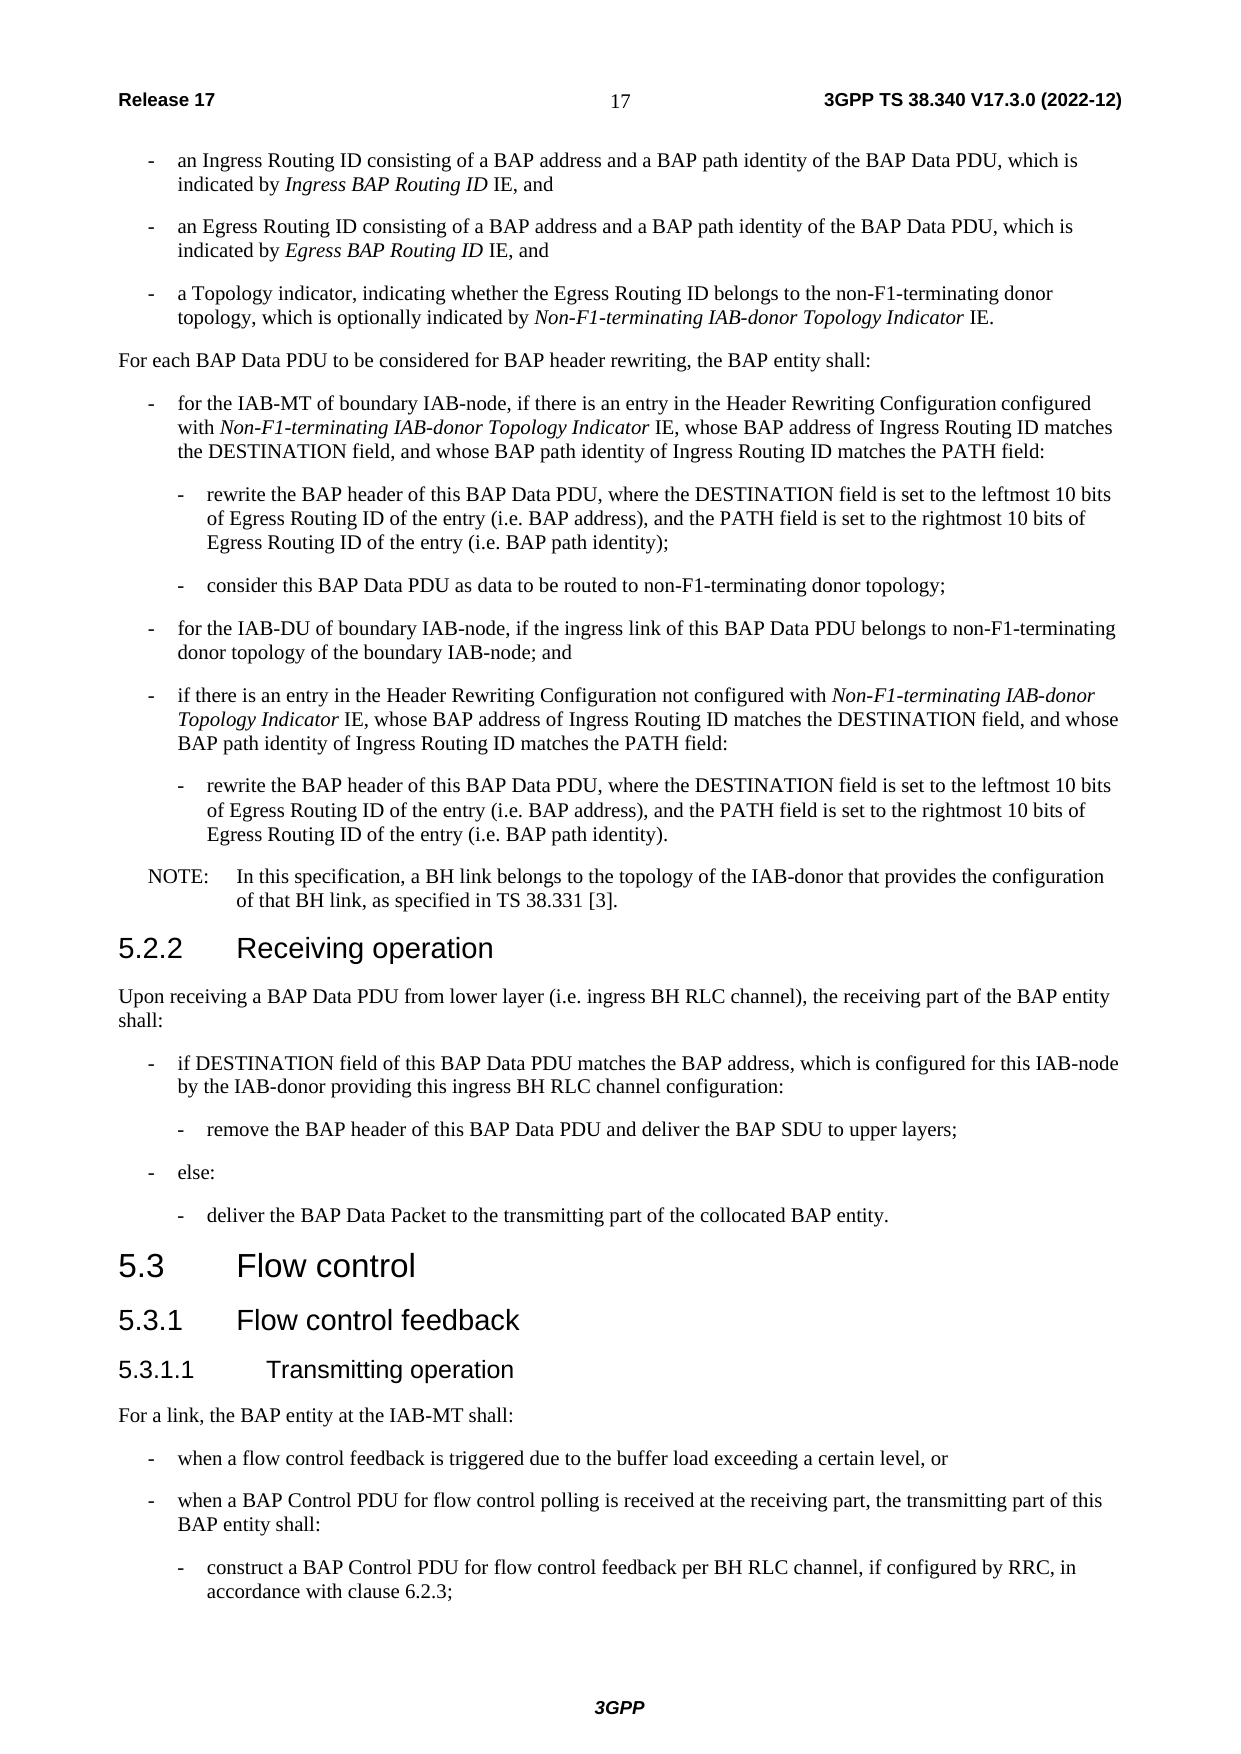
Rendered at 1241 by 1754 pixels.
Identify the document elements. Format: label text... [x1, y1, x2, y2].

subtitle 5.2.2 Receiving operation [118, 931, 1122, 965]
text - rewrite the BAP header of this BAP Data PDU, where the DESTINATION field is set to the leftmost 10 bits of Egress Routing ID of the entry (i.e. BAP address), and the PATH field is set to the rightmost 10 bits of Egress Routing ID of the entry (i.e. BAP path identity); [177, 482, 1122, 554]
subtitle 5.3.1.1 Transmitting operation [118, 1355, 1122, 1384]
text - when a flow control feedback is triggered due to the buffer load exceeding a certain level, or [148, 1446, 1122, 1469]
text For each BAP Data PDU to be considered for BAP header rewriting, the BAP entity shall: [118, 348, 1122, 372]
text - an Ingress Routing ID consisting of a BAP address and a BAP path identity of the BAP Data PDU, which is indicated by Ingress BAP Routing ID IE, and [148, 147, 1122, 196]
subtitle 5.3.1 Flow control feedback [118, 1303, 1122, 1336]
text NOTE: In this specification, a BH link belongs to the topology of the IAB-donor that provides the configuration of that BH link, as specified in TS 38.331 [3]. [148, 864, 1122, 912]
text - if DESTINATION field of this BAP Data PDU matches the BAP address, which is configured for this IAB-node by the IAB-donor providing this ingress BH RLC channel configuration: [148, 1050, 1122, 1098]
text - if there is an entry in the Header Rewriting Configuration not configured with Non-F1-terminating IAB-donor Topology Indicator IE, whose BAP address of Ingress Routing ID matches the DESTINATION field, and whose BAP path identity of Ingress Routing ID matches the PATH field: [148, 682, 1122, 755]
subtitle 5.3 Flow control [118, 1246, 1122, 1284]
text - for the IAB-DU of boundary IAB-node, if the ingress link of this BAP Data PDU belongs to non-F1-terminating donor topology of the boundary IAB-node; and [148, 616, 1122, 664]
text - an Egress Routing ID consisting of a BAP address and a BAP path identity of the BAP Data PDU, which is indicated by Egress BAP Routing ID IE, and [148, 214, 1122, 262]
text For a link, the BAP entity at the IAB-MT shall: [118, 1403, 1122, 1427]
text - when a BAP Control PDU for flow control polling is received at the receiving part, the transmitting part of this BAP entity shall: [148, 1488, 1122, 1536]
text Upon receiving a BAP Data PDU from lower layer (i.e. ingress BH RLC channel), the receiving part of the BAP entity shall: [118, 983, 1122, 1032]
text - else: [148, 1160, 1122, 1184]
text - remove the BAP header of this BAP Data PDU and deliver the BAP SDU to upper layers; [177, 1117, 1122, 1141]
text - rewrite the BAP header of this BAP Data PDU, where the DESTINATION field is set to the leftmost 10 bits of Egress Routing ID of the entry (i.e. BAP address), and the PATH field is set to the rightmost 10 bits of Egress Routing ID of the entry (i.e. BAP path identity). [177, 773, 1122, 846]
text - construct a BAP Control PDU for flow control feedback per BH RLC channel, if configured by RRC, in accordance with clause 6.2.3; [177, 1555, 1122, 1603]
text - a Topology indicator, indicating whether the Egress Routing ID belongs to the non-F1-terminating donor topology, which is optionally indicated by Non-F1-terminating IAB-donor Topology Indicator IE. [148, 281, 1122, 329]
text - deliver the BAP Data Packet to the transmitting part of the collocated BAP entity. [177, 1203, 1122, 1227]
text - for the IAB-MT of boundary IAB-node, if there is an entry in the Header Rewriting Configuration configured with Non-F1-terminating IAB-donor Topology Indicator IE, whose BAP address of Ingress Routing ID matches the DESTINATION field, and whose BAP path identity of Ingress Routing ID matches the PATH field: [148, 391, 1122, 463]
text - consider this BAP Data PDU as data to be routed to non-F1-terminating donor topology; [177, 573, 1122, 597]
